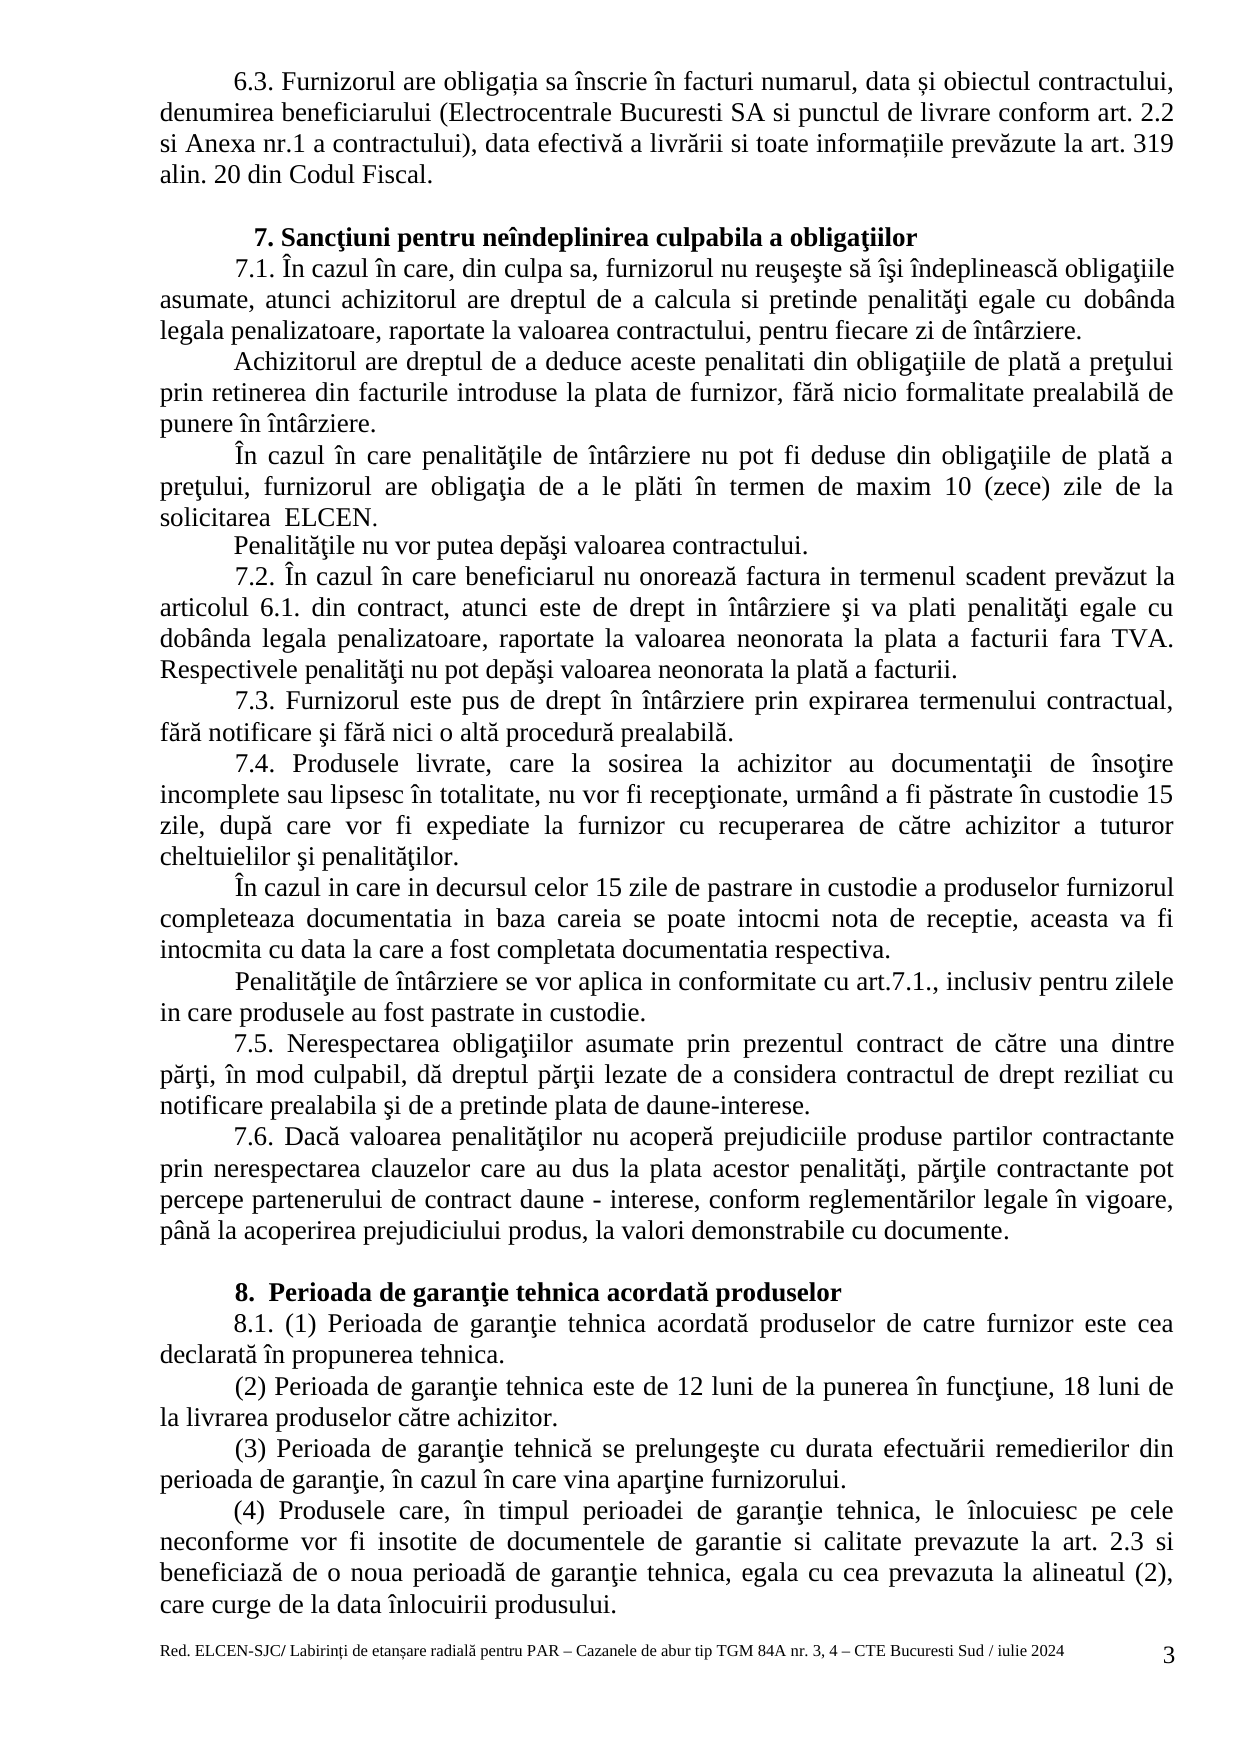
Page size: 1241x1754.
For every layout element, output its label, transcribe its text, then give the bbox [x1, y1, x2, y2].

text Penalităţile de întârziere se vor aplica in conformitate cu art.7.1., inclusiv pentru zilele in care produsele au fost pastrate in custodie. [159, 965, 1175, 1027]
text 7.4. Produsele livrate, care la sosirea la achizitor au documentaţii de însoţire incomplete sau lipsesc în totalitate, nu vor fi recepţionate, urmând a fi păstrate în custodie 15 zile, după care vor fi expediate la furnizor cu recuperarea de către achizitor a tuturor cheltuielilor şi penalităţilor. [159, 747, 1175, 871]
text (3) Perioada de garanţie tehnică se prelungeşte cu durata efectuării remedierilor din perioada de garanţie, în cazul în care vina aparţine furnizorului. [159, 1432, 1175, 1494]
text 8.1. (1) Perioada de garanţie tehnica acordată produselor de catre furnizor este cea declarată în propunerea tehnica. [159, 1307, 1175, 1370]
text În cazul in care in decursul celor 15 zile de pastrare in custodie a produselor furnizorul completeaza documentatia in baza careia se poate intocmi nota de receptie, aceasta va fi intocmita cu data la care a fost completata documentatia respectiva. [159, 871, 1175, 965]
text Achizitorul are dreptul de a deduce aceste penalitati din obligaţiile de plată a preţului prin retinerea din facturile introduse la plata de furnizor, fără nicio formalitate prealabilă de punere în întârziere. [159, 345, 1175, 439]
text 7.6. Dacă valoarea penalităţilor nu acoperă prejudiciile produse partilor contractante prin nerespectarea clauzelor care au dus la plata acestor penalităţi, părţile contractante pot percepe partenerului de contract daune - interese, conform reglementărilor legale în vigoare, până la acoperirea prejudiciului produs, la valori demonstrabile cu documente. [159, 1121, 1175, 1245]
text Penalităţile nu vor putea depăşi valoarea contractului. [159, 532, 1174, 560]
text 7.2. În cazul în care beneficiarul nu onorează factura in termenul scadent prevăzut la articolul 6.1. din contract, atunci este de drept in întârziere şi va plati penalităţi egale cu dobânda legala penalizatoare, raportate la valoarea neonorata la plata a facturii fara TVA. Respectivele penalităţi nu pot depăşi valoarea neonorata la plată a facturii. [159, 560, 1175, 684]
text 7.3. Furnizorul este pus de drept în întârziere prin expirarea termenului contractual, fără notificare şi fără nici o altă procedură prealabilă. [159, 684, 1175, 747]
text (4) Produsele care, în timpul perioadei de garanţie tehnica, le înlocuiesc pe cele neconforme vor fi insotite de documentele de garantie si calitate prevazute la art. 2.3 si beneficiază de o noua perioadă de garanţie tehnica, egala cu cea prevazuta la alineatul (2), care curge de la data înlocuirii produsului. [159, 1494, 1175, 1619]
text (2) Perioada de garanţie tehnica este de 12 luni de la punerea în funcţiune, 18 luni de la livrarea produselor către achizitor. [159, 1370, 1175, 1432]
text 7.5. Nerespectarea obligaţiilor asumate prin prezentul contract de către una dintre părţi, în mod culpabil, dă dreptul părţii lezate de a considera contractul de drept reziliat cu notificare prealabila şi de a pretinde plata de daune-interese. [159, 1027, 1175, 1121]
text 8. Perioada de garanţie tehnica acordată produselor [159, 1276, 1175, 1307]
text 7.1. În cazul în care, din culpa sa, furnizorul nu reuşeşte să îşi îndeplinească obligaţiile asumate, atunci achizitorul are dreptul de a calcula si pretinde penalităţi egale cu dobânda legala penalizatoare, raportate la valoarea contractului, pentru fiecare zi de întârziere. [159, 252, 1175, 345]
text În cazul în care penalităţile de întârziere nu pot fi deduse din obligaţiile de plată a preţului, furnizorul are obligaţia de a le plăti în termen de maxim 10 (zece) zile de la solicitarea ELCEN. [159, 439, 1175, 532]
text 6.3. Furnizorul are obligația sa înscrie în facturi numarul, data și obiectul contractului, denumirea beneficiarului (Electrocentrale Bucuresti SA si punctul de livrare conform art. 2.2 si Anexa nr.1 a contractului), data efectivă a livrării si toate informațiile prevăzute la art. 319 alin. 20 din Codul Fiscal. [159, 65, 1175, 189]
text 7. Sancţiuni pentru neîndeplinirea culpabila a obligaţiilor [159, 221, 1175, 252]
